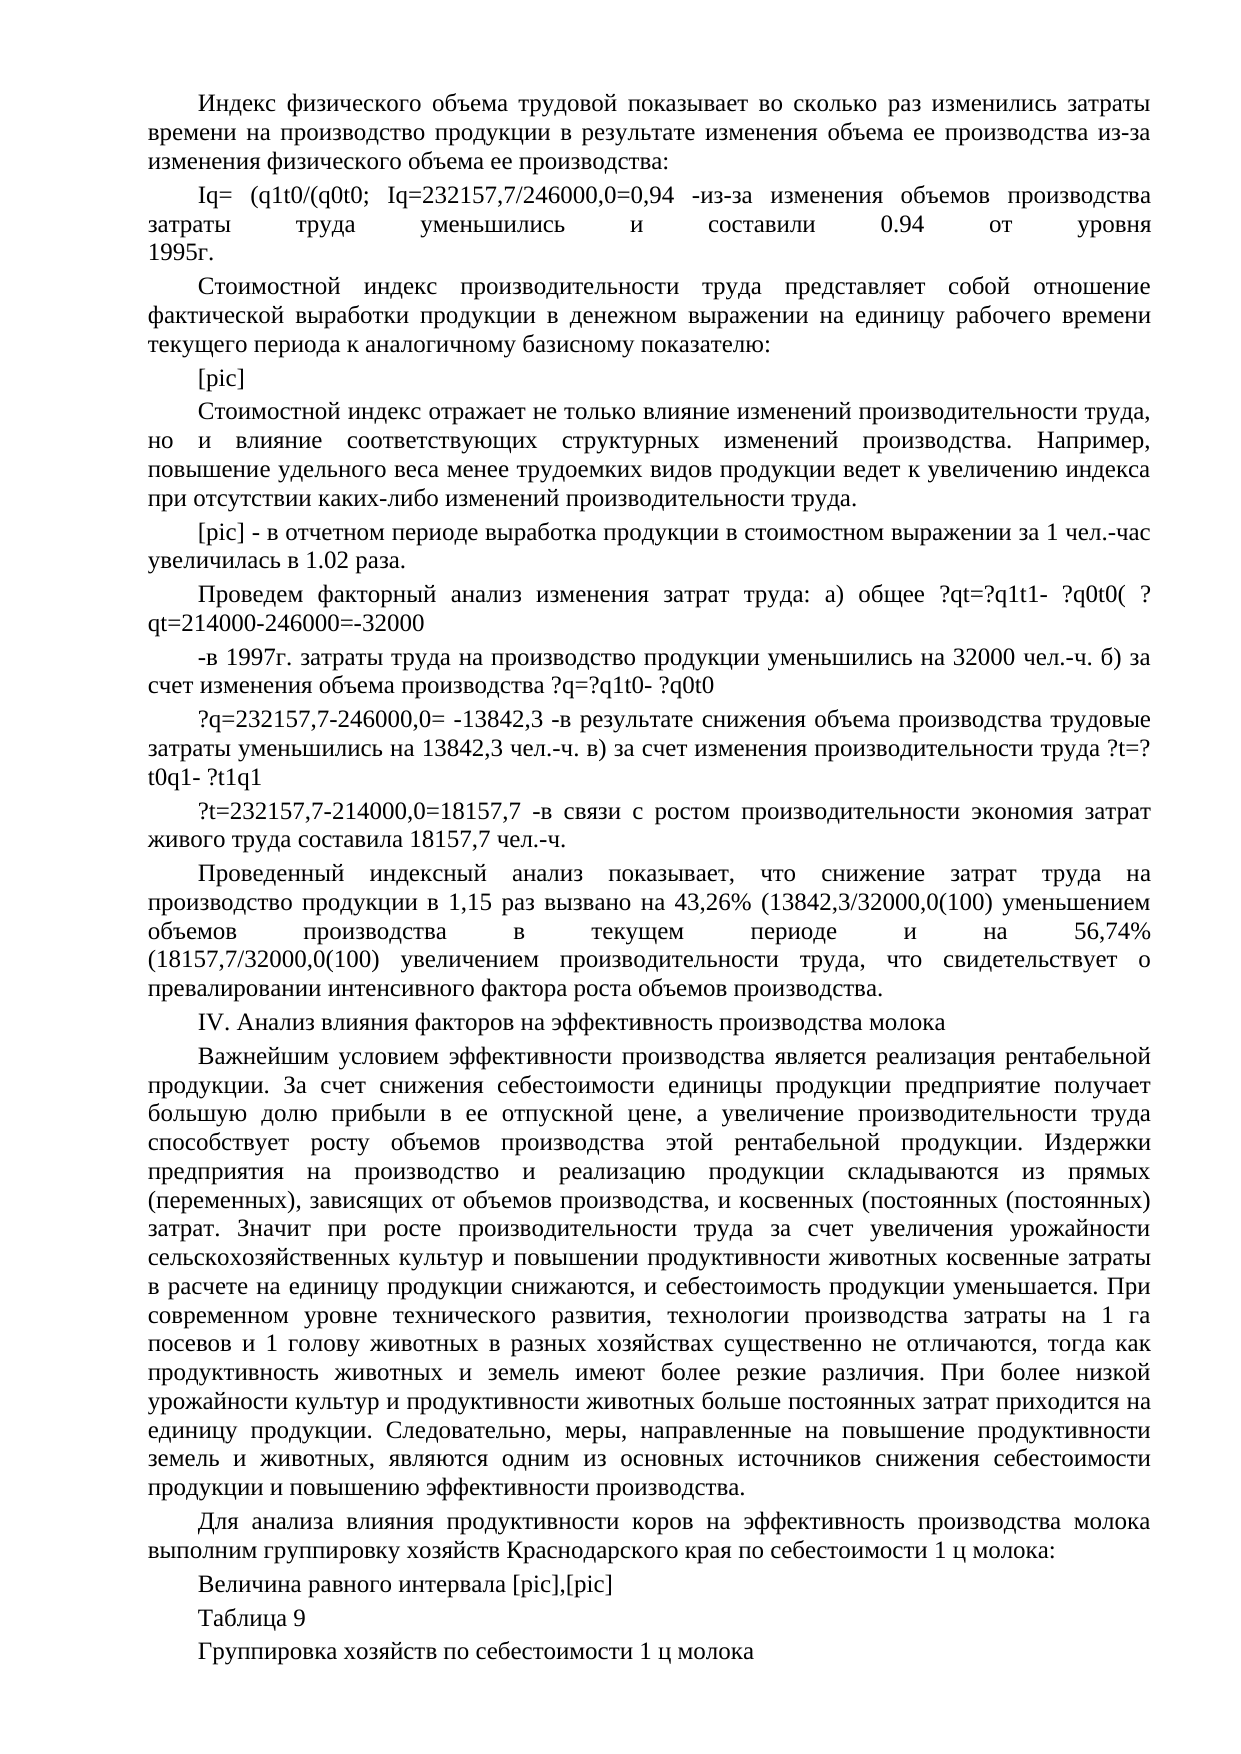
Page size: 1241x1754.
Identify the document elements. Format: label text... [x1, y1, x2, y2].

text Важнейшим условием эффективности производства является реализация рентабельной продукции. За счет снижения себестоимости единицы продукции предприятие получает большую долю прибыли в ее отпускной цене, а увеличение производительности труда способствует росту объемов производства этой рентабельной продукции. Издержки предприятия на производство и реализацию продукции складываются из прямых (переменных), зависящих от объемов производства, и косвенных (постоянных (постоянных) затрат. Значит при росте производительности труда за счет увеличения урожайности сельскохозяйственных культур и повышении продуктивности животных косвенные затраты в расчете на единицу продукции снижаются, и себестоимость продукции уменьшается. При современном уровне технического развития, технологии производства затраты на 1 га посевов и 1 голову животных в разных хозяйствах существенно не отличаются, тогда как продуктивность животных и земель имеют более резкие различия. При более низкой урожайности культур и продуктивности животных больше постоянных затрат приходится на единицу продукции. Следовательно, меры, направленные на повышение продуктивности земель и животных, являются одним из основных источников снижения себестоимости продукции и повышению эффективности производства. [148, 1041, 1152, 1501]
text Стоимостной индекс производительности труда представляет собой отношение фактической выработки продукции в денежном выражении на единицу рабочего времени текущего периода к аналогичному базисному показателю: [148, 271, 1152, 357]
text [pic] [148, 363, 1152, 391]
text IV. Анализ влияния факторов на эффективность производства молока [148, 1007, 1152, 1036]
text Таблица 9 [148, 1603, 1152, 1631]
text Группировка хозяйств по себестоимости 1 ц молока [148, 1636, 1152, 1665]
text ?q=232157,7-246000,0= -13842,3 -в результате снижения объема производства трудовые затраты уменьшились на 13842,3 чел.-ч. в) за счет изменения производительности труда ?t=?t0q1- ?t1q1 [148, 704, 1152, 791]
text Индекс физического объема трудовой показывает во сколько раз изменились затраты времени на производство продукции в результате изменения объема ее производства из-за изменения физического объема ее производства: [148, 88, 1152, 175]
text Величина равного интервала [pic],[pic] [148, 1569, 1152, 1597]
text Проведем факторный анализ изменения затрат труда: а) общее ?qt=?q1t1- ?q0t0( ?qt=214000-246000=-32000 [148, 579, 1152, 637]
text Для анализа влияния продуктивности коров на эффективность производства молока выполним группировку хозяйств Краснодарского края по себестоимости 1 ц молока: [148, 1506, 1152, 1564]
text [pic] - в отчетном периоде выработка продукции в стоимостном выражении за 1 чел.-час увеличилась в 1.02 раза. [148, 517, 1152, 574]
text Iq= (q1t0/(q0t0; Iq=232157,7/246000,0=0,94 -из-за изменения объемов производства затраты труда уменьшились и составили 0.94 от уровня 1995г. [148, 180, 1152, 266]
text Проведенный индексный анализ показывает, что снижение затрат труда на производство продукции в 1,15 раз вызвано на 43,26% (13842,3/32000,0(100) уменьшением объемов производства в текущем периоде и на 56,74% (18157,7/32000,0(100) увеличением производительности труда, что свидетельствует о превалировании интенсивного фактора роста объемов производства. [148, 858, 1152, 1002]
text -в 1997г. затраты труда на производство продукции уменьшились на 32000 чел.-ч. б) за счет изменения объема производства ?q=?q1t0- ?q0t0 [148, 642, 1152, 699]
text ?t=232157,7-214000,0=18157,7 -в связи с ростом производительности экономия затрат живого труда составила 18157,7 чел.-ч. [148, 796, 1152, 853]
text Стоимостной индекс отражает не только влияние изменений производительности труда, но и влияние соответствующих структурных изменений производства. Например, повышение удельного веса менее трудоемких видов продукции ведет к увеличению индекса при отсутствии каких-либо изменений производительности труда. [148, 396, 1152, 511]
